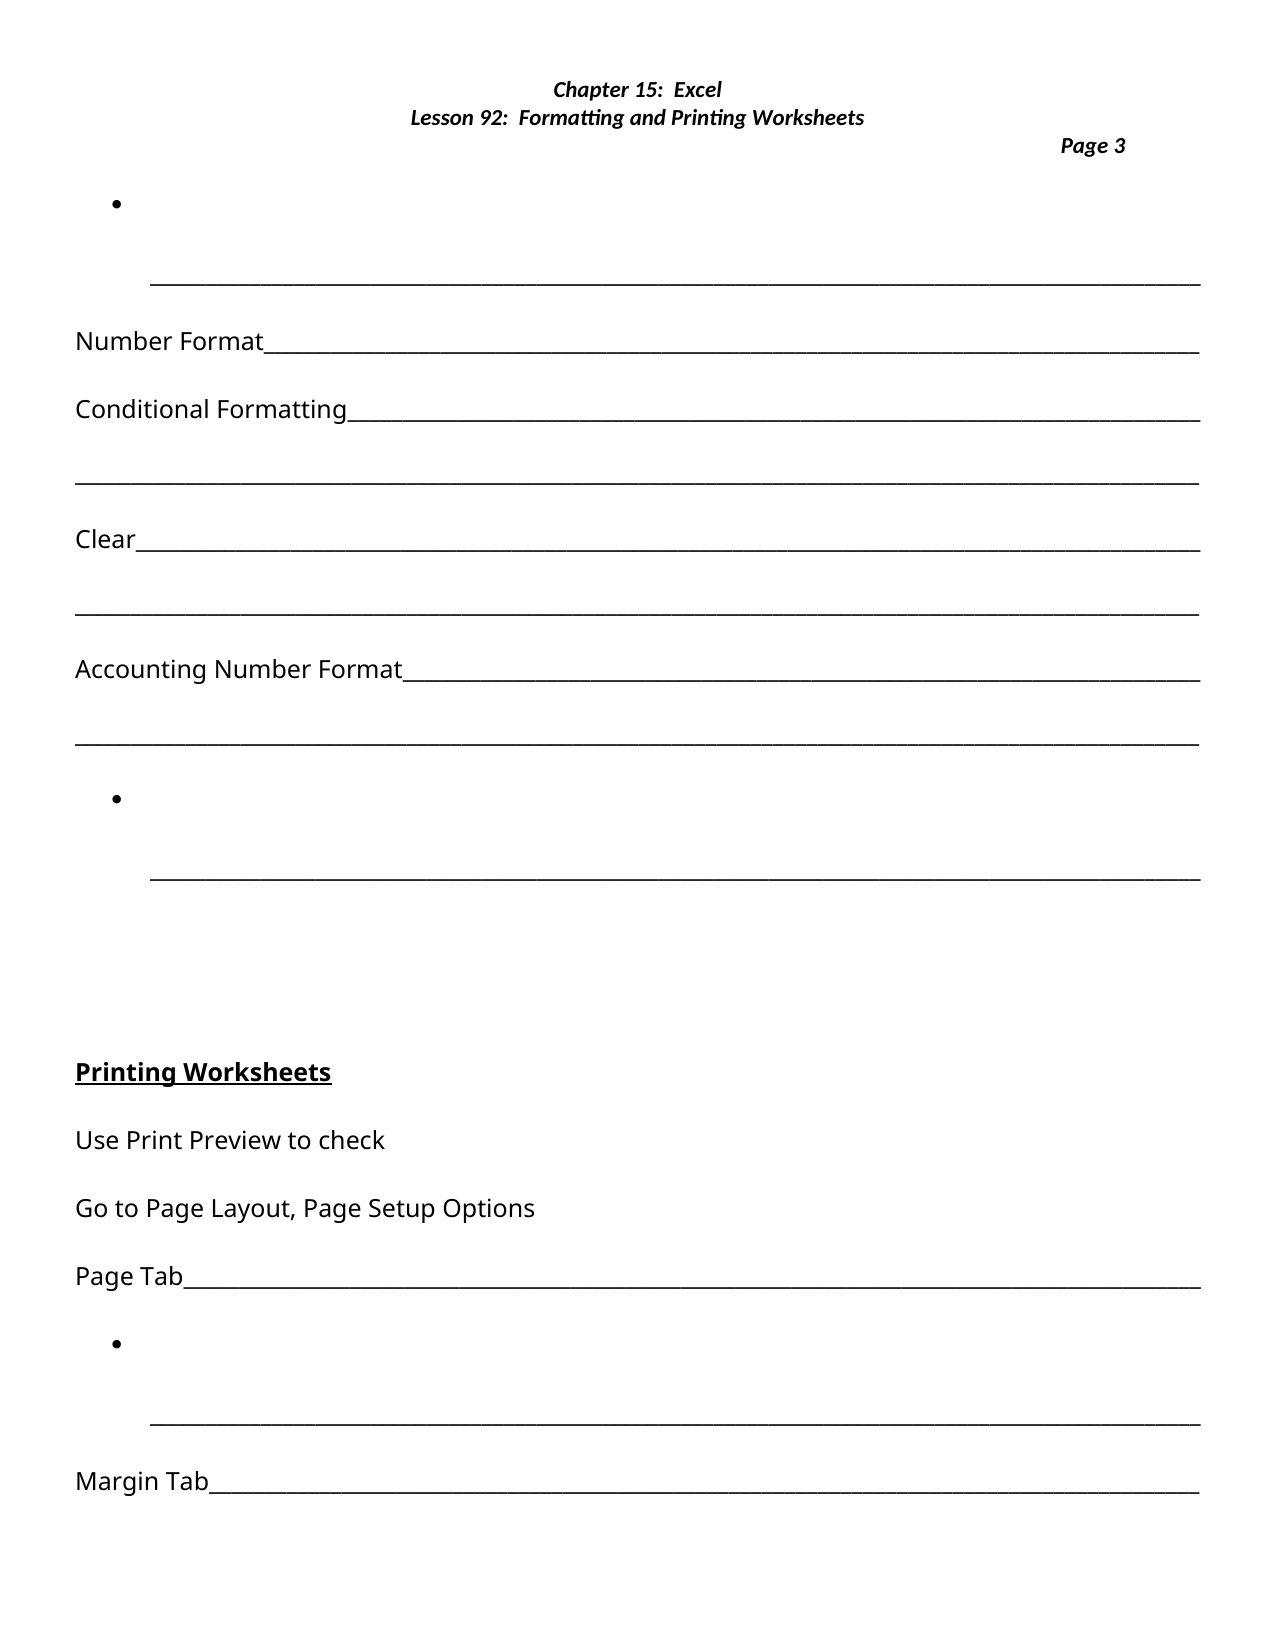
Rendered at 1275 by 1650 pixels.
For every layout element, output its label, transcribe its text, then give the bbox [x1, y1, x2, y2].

text Go to Page Layout, Page Setup Options [75, 1191, 1200, 1225]
text Printing Worksheets [75, 1054, 1200, 1089]
text Clear [75, 522, 1200, 556]
text Margin Tab [75, 1463, 1200, 1497]
text Accounting Number Format [75, 652, 1200, 686]
text Number Format [75, 323, 1200, 357]
text Page Tab [75, 1259, 1200, 1293]
text Conditional Formatting [75, 391, 1200, 426]
text Use Print Preview to check [75, 1123, 1200, 1157]
